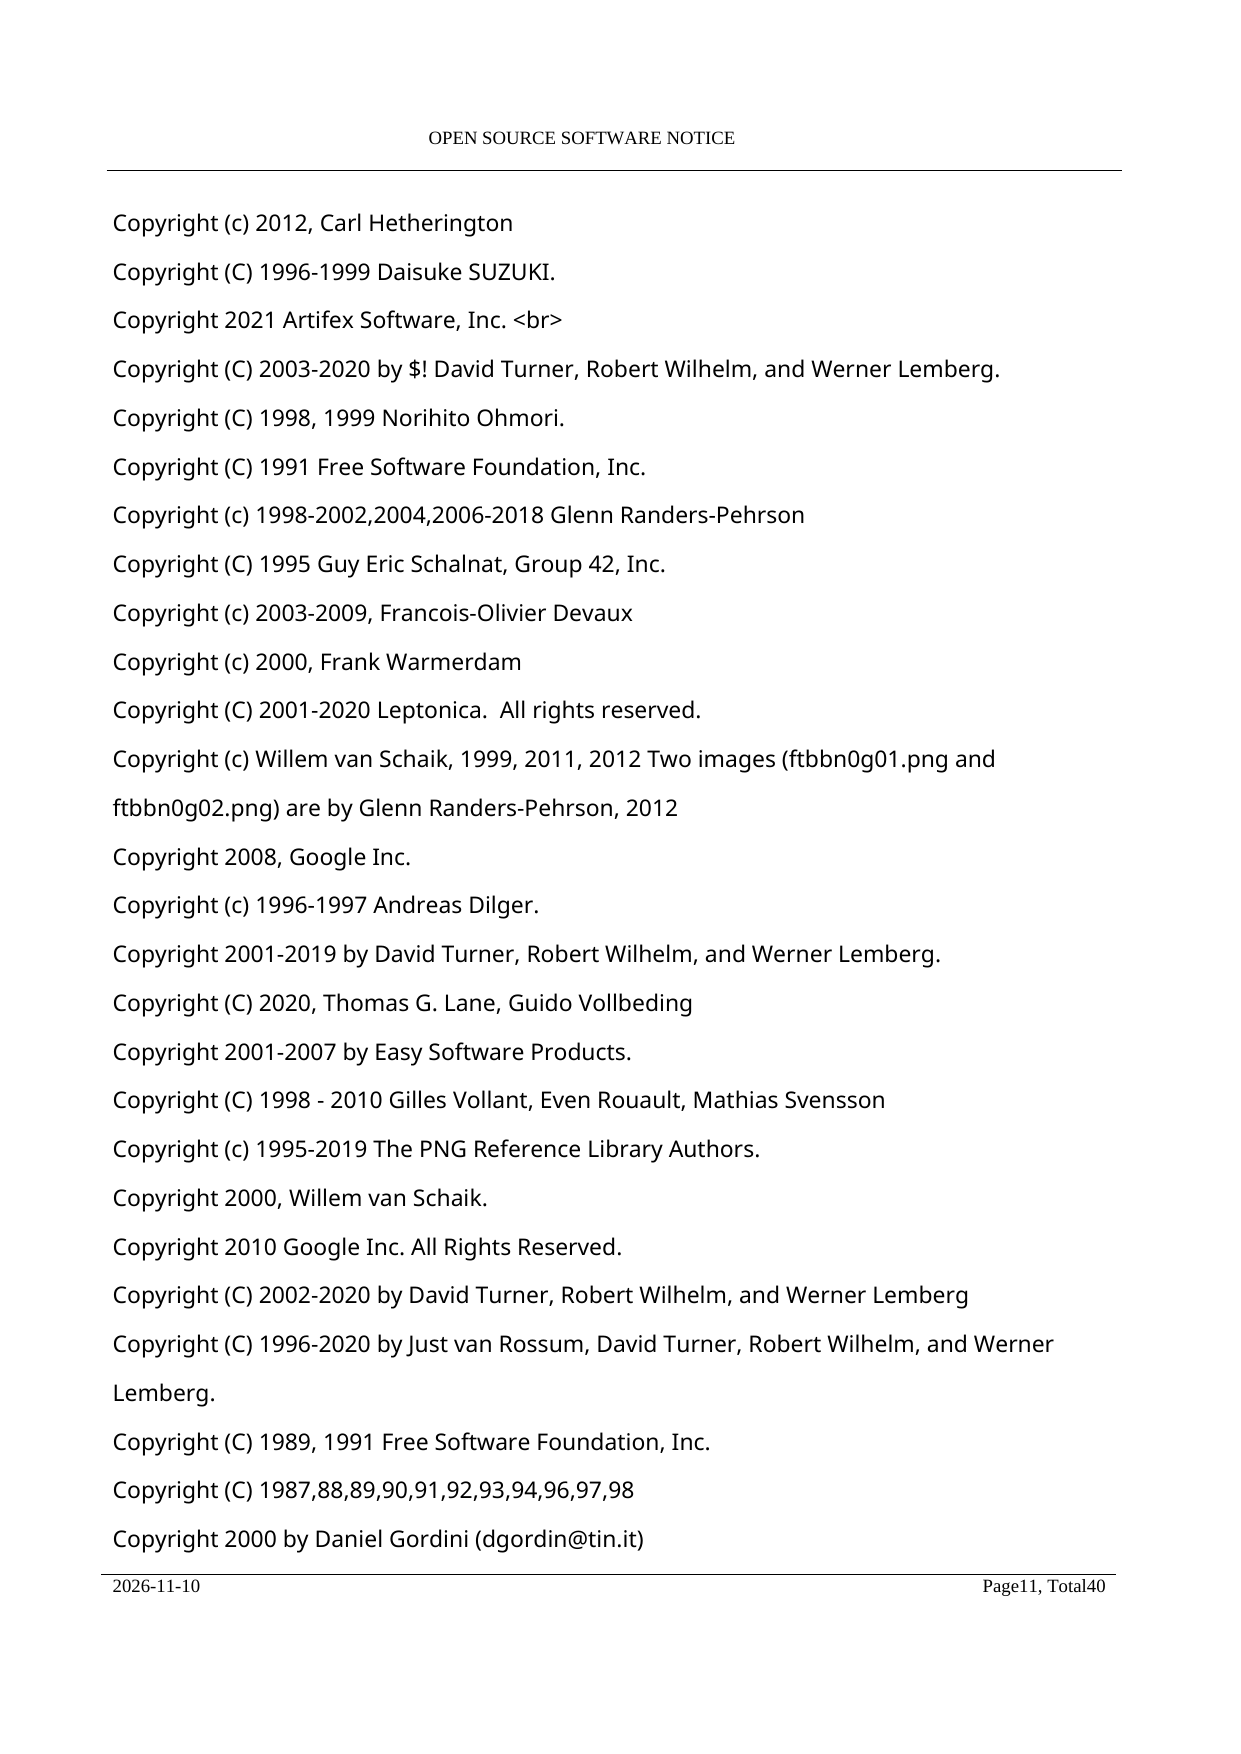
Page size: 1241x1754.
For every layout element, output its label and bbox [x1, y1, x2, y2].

text [112, 206, 1128, 1555]
